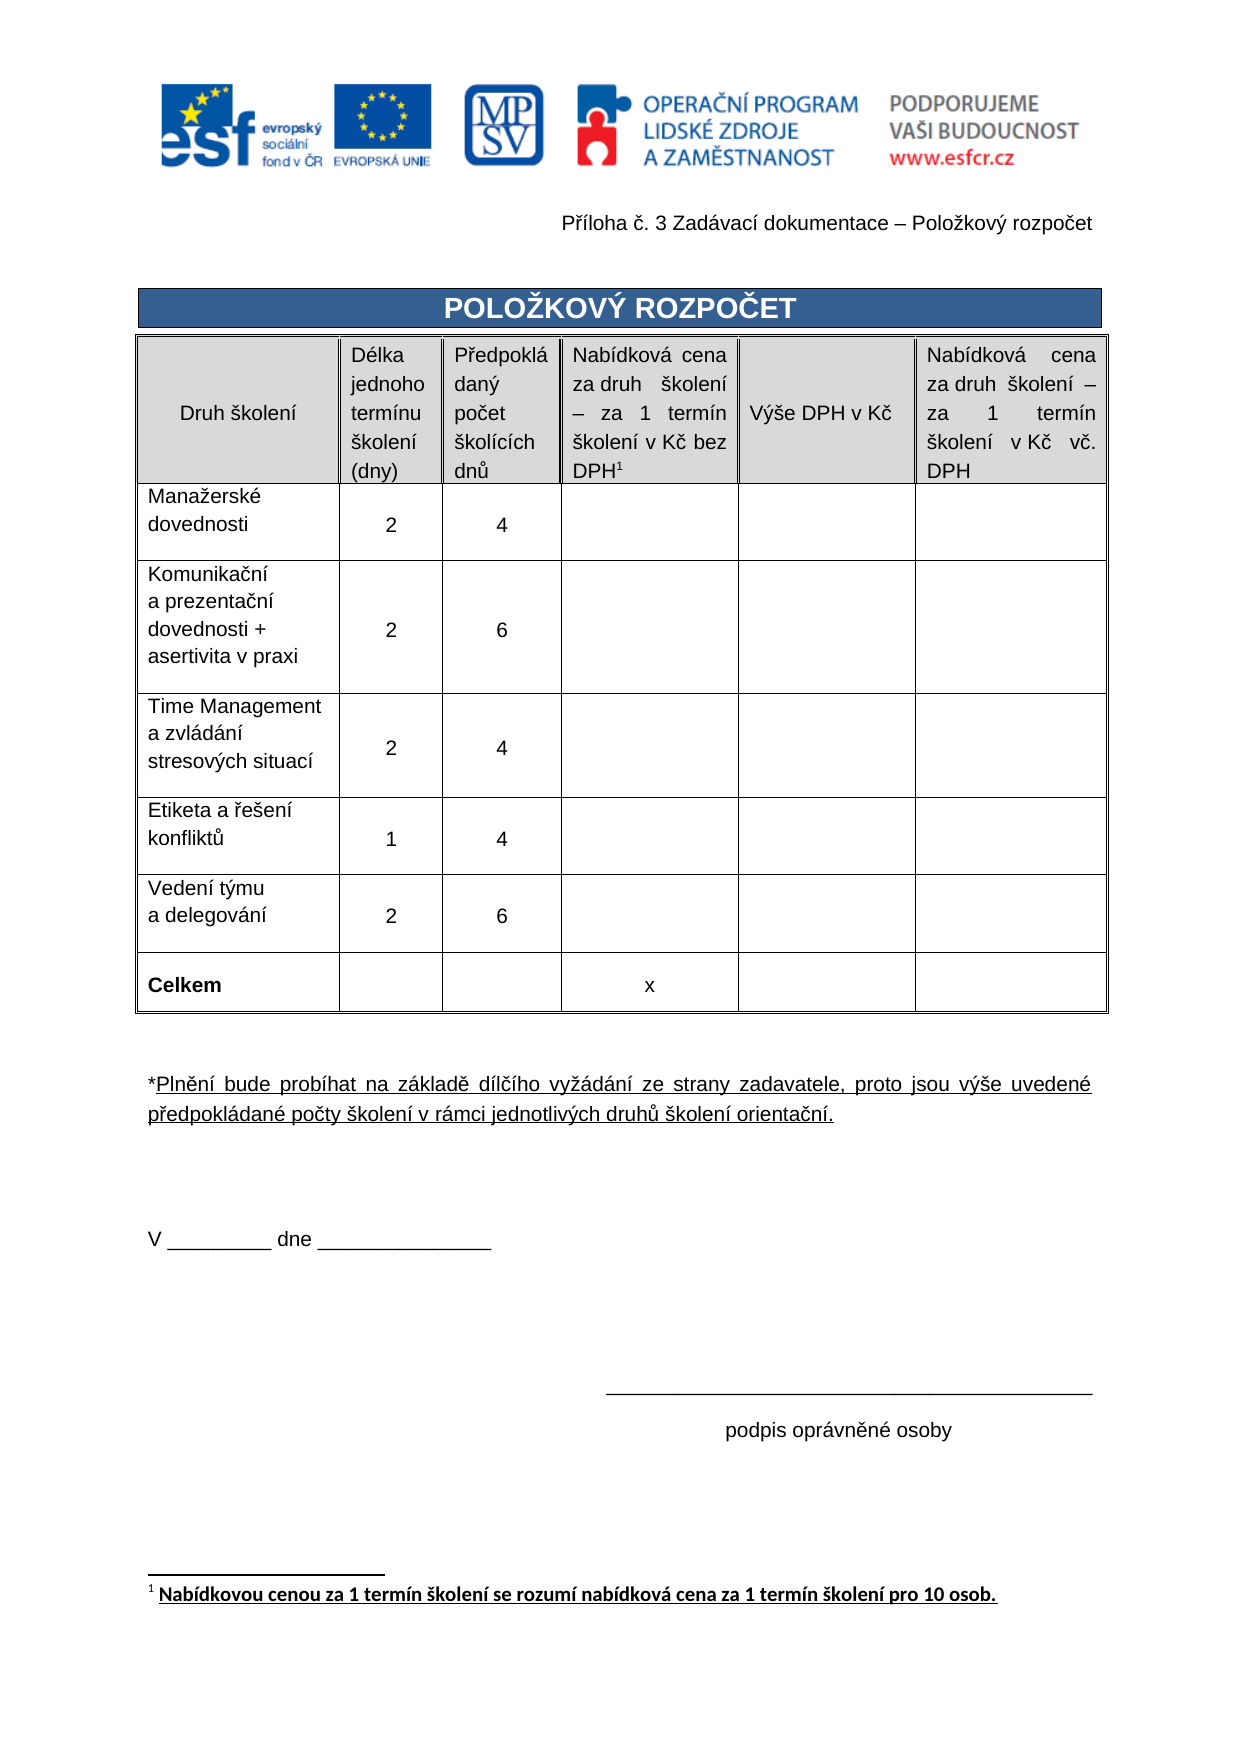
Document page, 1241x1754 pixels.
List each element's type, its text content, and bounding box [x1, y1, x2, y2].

table_cell [739, 694, 915, 797]
table_cell x [562, 953, 738, 1011]
table_cell 6 [443, 561, 561, 692]
table_cell Etiketa a řešení konfliktů [138, 798, 339, 874]
table_cell Vedení týmu a delegování [138, 875, 339, 952]
table_cell [916, 561, 1106, 692]
table_cell 2 [340, 561, 442, 692]
table_cell 4 [443, 484, 561, 560]
table_cell 2 [340, 694, 442, 797]
table_cell Time Management a zvládání stresových situací [138, 694, 339, 797]
table_cell [562, 798, 738, 874]
table_cell [916, 953, 1106, 1011]
text V _________ dne _______________ [148, 1227, 1093, 1251]
table_cell Komunikační a prezentační dovednosti + asertivita v praxi [138, 561, 339, 692]
table_cell 2 [340, 875, 442, 952]
table_cell 4 [443, 694, 561, 797]
table_cell [739, 561, 915, 692]
table_header Nabídková cena za druh školení – za 1 termín školení v Kč vč. DPH [915, 337, 1106, 483]
table_cell [916, 798, 1106, 874]
table_cell [443, 953, 561, 1011]
table_cell [739, 875, 915, 952]
table_cell 2 [340, 484, 442, 560]
table_cell [562, 484, 738, 560]
table_header Předpokládaný počet školících dnů [443, 337, 561, 483]
table_cell 6 [443, 875, 561, 952]
table_cell 4 [443, 798, 561, 874]
table_header Výše DPH v Kč [738, 337, 915, 483]
table_cell Manažerské dovednosti [138, 484, 339, 560]
table_cell [739, 798, 915, 874]
table_cell [562, 875, 738, 952]
table_header Druh školení [138, 337, 339, 483]
table_cell 1 [340, 798, 442, 874]
text *Plnění bude probíhat na základě dílčího vyžádání ze strany zadavatele, proto jsou výše uvedené předpokládané počty školení v rámci jednotlivých druhů školení orientační. [148, 1067, 1093, 1125]
table_cell [739, 953, 915, 1011]
table_cell Celkem [138, 953, 339, 1011]
table_cell [340, 953, 442, 1011]
table_cell [916, 694, 1106, 797]
table_cell [916, 875, 1106, 952]
text __________________________________________ [148, 1372, 1093, 1397]
table_cell [562, 561, 738, 692]
table_header Délka jednoho termínu školení (dny) [340, 335, 443, 483]
text podpis oprávněné osoby [148, 1418, 1093, 1443]
table_cell [916, 484, 1106, 560]
table_cell [562, 694, 738, 797]
table_header Nabídková cena za druh školení – za 1 termín školení v Kč bez DPH [561, 337, 738, 483]
text Položkový rozpočet [139, 289, 1101, 327]
table_cell [739, 484, 915, 560]
